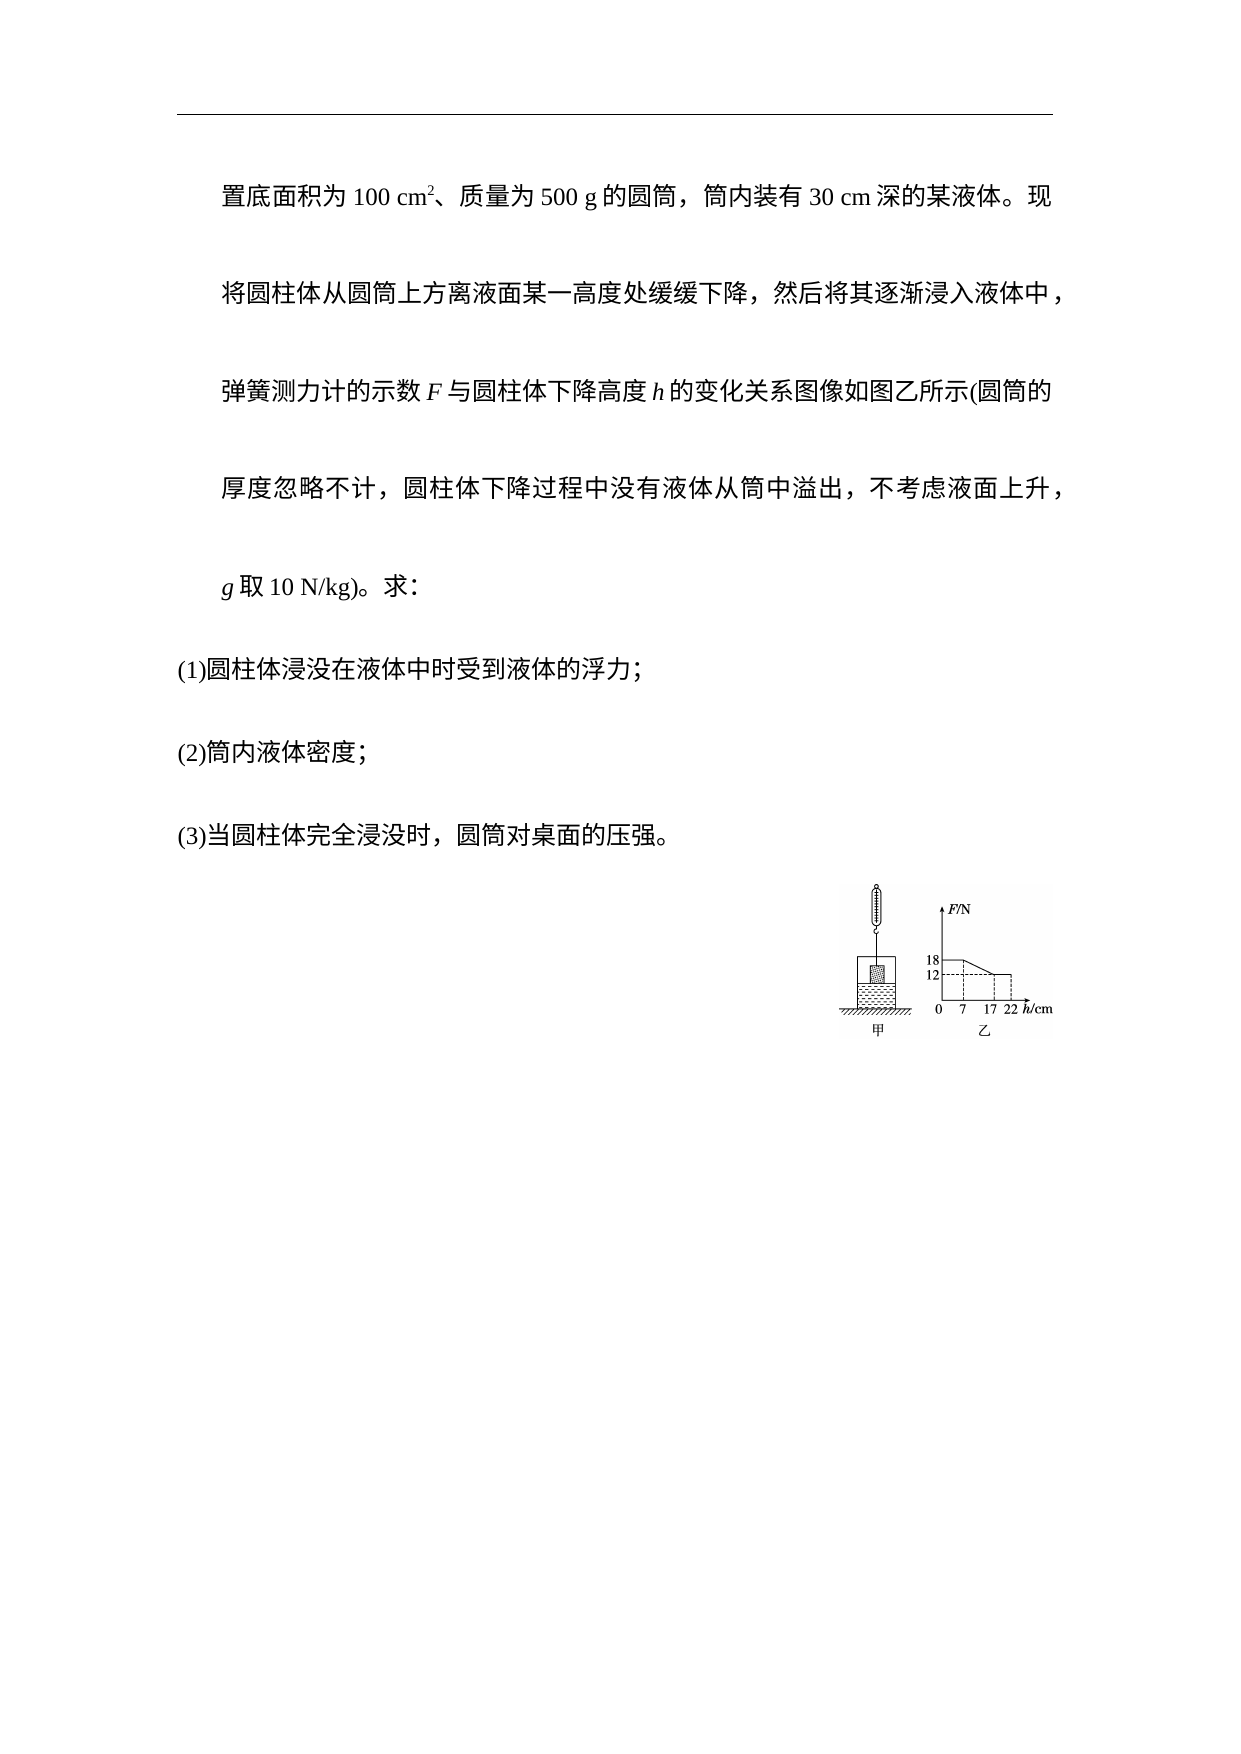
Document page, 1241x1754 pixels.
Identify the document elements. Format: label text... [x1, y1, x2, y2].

text (1)圆柱体浸没在液体中时受到液体的浮力； [177, 635, 1053, 700]
picture [839, 884, 1053, 1039]
text (2)筒内液体密度； [177, 718, 1053, 783]
text (3)当圆柱体完全浸没时，圆筒对桌面的压强。 [177, 801, 1053, 866]
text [177, 162, 1053, 617]
